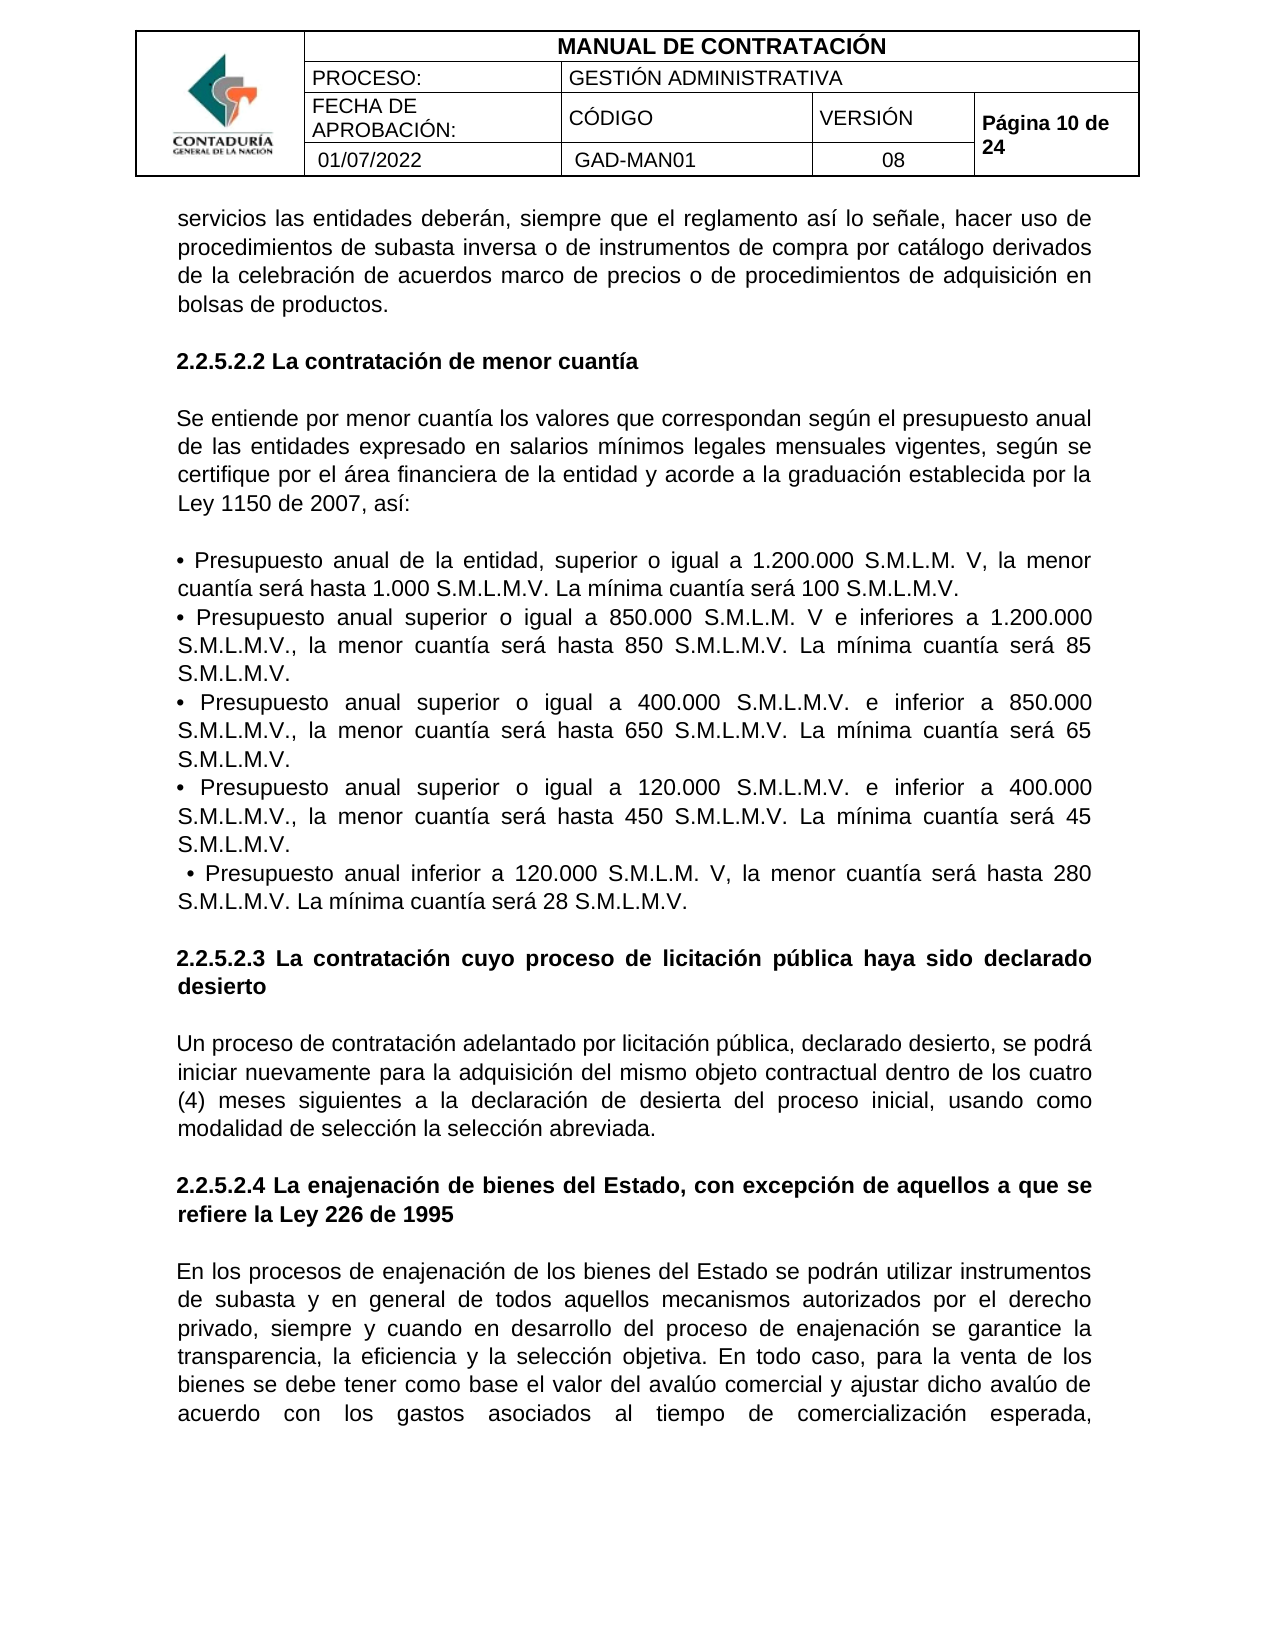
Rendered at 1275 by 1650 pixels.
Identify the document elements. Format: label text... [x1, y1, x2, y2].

text 2.2.5.2.4 La enajenación de bienes del Estado, con excepción de aquellos a que se refiere la Ley 226 de 1995 [176, 1172, 1093, 1227]
text • Presupuesto anual inferior a 120.000 S.M.L.M. V, la menor cuantía será hasta 280 S.M.L.M.V. La mínima cuantía será 28 S.M.L.M.V. [176, 859, 1093, 914]
text Un proceso de contratación adelantado por licitación pública, declarado desierto, se podrá iniciar nuevamente para la adquisición del mismo objeto contractual dentro de los cuatro (4) meses siguientes a la declaración de desierta del proceso inicial, usando como modalidad de selección la selección abreviada. [176, 1030, 1093, 1142]
text • Presupuesto anual superior o igual a 400.000 S.M.L.M.V. e inferior a 850.000 S.M.L.M.V., la menor cuantía será hasta 650 S.M.L.M.V. La mínima cuantía será 65 S.M.L.M.V. [176, 689, 1093, 772]
picture [152, 34, 295, 170]
text 2.2.5.2.3 La contratación cuyo proceso de licitación pública haya sido declarado desierto [176, 945, 1093, 999]
text 2.2.5.2.2 La contratación de menor cuantía [176, 348, 1093, 374]
text • Presupuesto anual superior o igual a 850.000 S.M.L.M. V e inferiores a 1.200.000 S.M.L.M.V., la menor cuantía será hasta 850 S.M.L.M.V. La mínima cuantía será 85 S.M.L.M.V. [176, 603, 1093, 687]
text Se entiende por menor cuantía los valores que correspondan según el presupuesto anual de las entidades expresado en salarios mínimos legales mensuales vigentes, según se certifique por el área financiera de la entidad y acorde a la graduación establecida por la Ley 1150 de 2007, así: [176, 404, 1093, 516]
text • Presupuesto anual superior o igual a 120.000 S.M.L.M.V. e inferior a 400.000 S.M.L.M.V., la menor cuantía será hasta 450 S.M.L.M.V. La mínima cuantía será 45 S.M.L.M.V. [176, 774, 1093, 857]
text • Presupuesto anual de la entidad, superior o igual a 1.200.000 S.M.L.M. V, la menor cuantía será hasta 1.000 S.M.L.M.V. La mínima cuantía será 100 S.M.L.M.V. [176, 547, 1093, 601]
